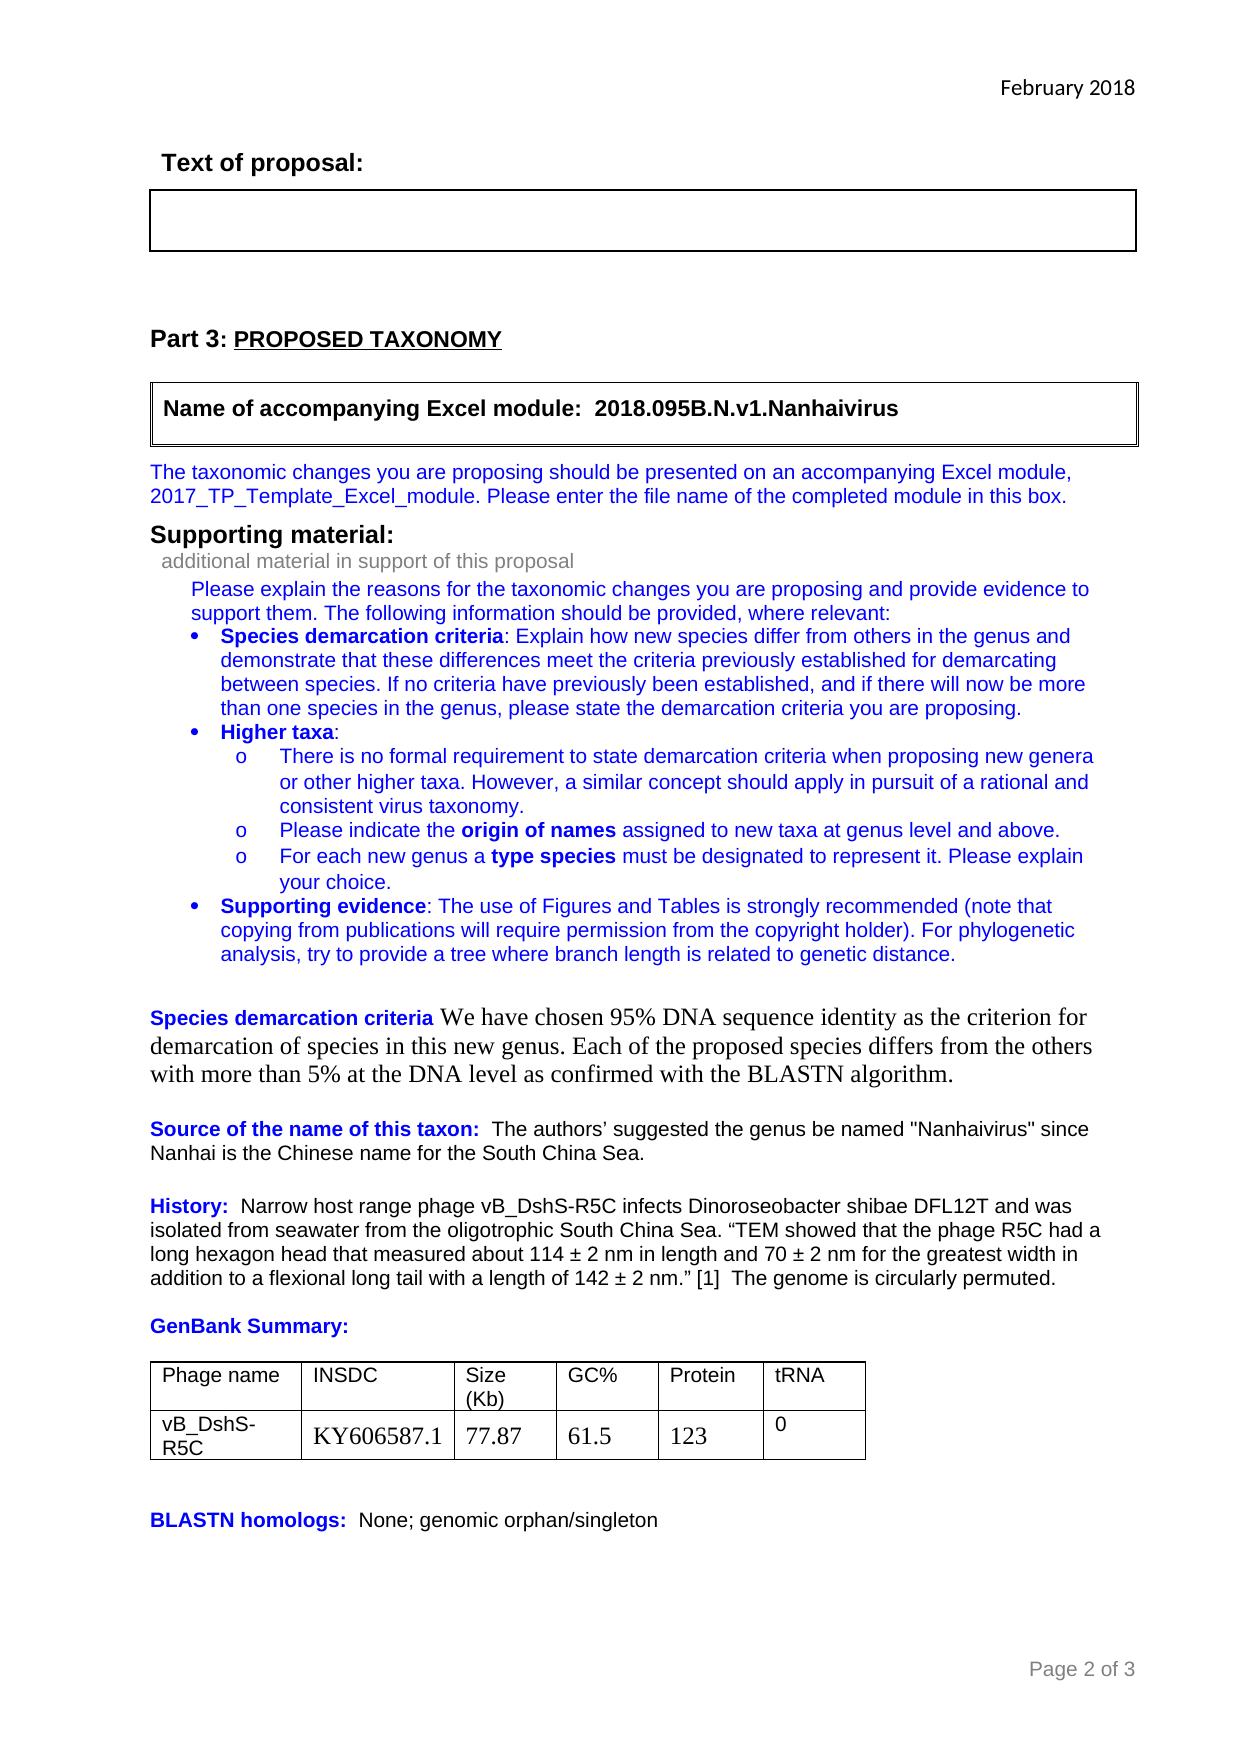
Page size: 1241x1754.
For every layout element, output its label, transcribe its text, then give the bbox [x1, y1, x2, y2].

text Species demarcation criteria We have chosen 95% DNA sequence identity as the criterion for demarcation of species in this new genus. Each of the proposed species differs from the others with more than 5% at the DNA level as confirmed with the BLASTN algorithm. [150, 1002, 1135, 1088]
table_header Phage name [151, 1363, 301, 1410]
text History: Narrow host range phage vB_DshS-R5C infects Dinoroseobacter shibae DFL12T and was isolated from seawater from the oligotrophic South China Sea. “TEM showed that the phage R5C had a long hexagon head that measured about 114 ± 2 nm in length and 70 ± 2 nm for the greatest width in addition to a flexional long tail with a length of 142 ± 2 nm.” [1] The genome is circularly permuted. [150, 1194, 1135, 1289]
table_header Protein [659, 1363, 763, 1410]
table_cell 0 [764, 1411, 865, 1459]
text Supporting material: [150, 520, 1135, 549]
table_cell vB_DshS-R5C [151, 1411, 301, 1459]
text The taxonomic changes you are proposing should be presented on an accompanying Excel module, 2017_TP_Template_Excel_module. Please enter the file name of the completed module in this box. [150, 459, 1135, 507]
table_cell 77.87 [455, 1411, 556, 1459]
table_header Text of proposal: [150, 135, 1136, 189]
table_header Name of accompanying Excel module: 2018.095B.N.v1.Nanhaivirus [153, 383, 1136, 444]
table_cell Please explain the reasons for the taxonomic changes you are proposing and provide evidence to support them. The following information should be provided, where relevant: Species demarcation criteria: Explain how new species differ from others in the genus and demonstrate that these differences meet the criteria previously established for demarcating between species. If no criteria have previously been established, and if there will now be more than one species in the genus, please state the demarcation criteria you are proposing. Higher taxa: There is no formal requirement to state demarcation criteria when proposing new genera or other higher taxa. However, a similar concept should apply in pursuit of a rational and consistent virus taxonomy. Please indicate the origin of names assigned to new taxa at genus level and above. For each new genus a type species must be designated to represent it. Please explain your choice. Supporting evidence: The use of Figures and Tables is strongly recommended (note that copying from publications will require permission from the copyright holder). For phylogenetic analysis, try to provide a tree where branch length is related to genetic distance. [150, 576, 1111, 1002]
text BLASTN homologs: None; genomic orphan/singleton [150, 1508, 1135, 1532]
table_cell 123 [659, 1411, 763, 1459]
text Part 3: PROPOSED TAXONOMY [150, 324, 1135, 353]
table_header INSDC [302, 1363, 454, 1410]
table_cell [151, 191, 1135, 250]
text Source of the name of this taxon: The authors’ suggested the genus be named "Nanhaivirus" since Nanhai is the Chinese name for the South China Sea. [150, 1117, 1135, 1165]
table_header tRNA [764, 1363, 865, 1410]
table_cell KY606587.1 [302, 1411, 454, 1459]
text GenBank Summary: [150, 1313, 1135, 1337]
table_header Size (Kb) [455, 1363, 556, 1410]
table_header GC% [557, 1363, 658, 1410]
table_header additional material in support of this proposal [150, 549, 1111, 576]
table_cell 61.5 [557, 1411, 658, 1459]
